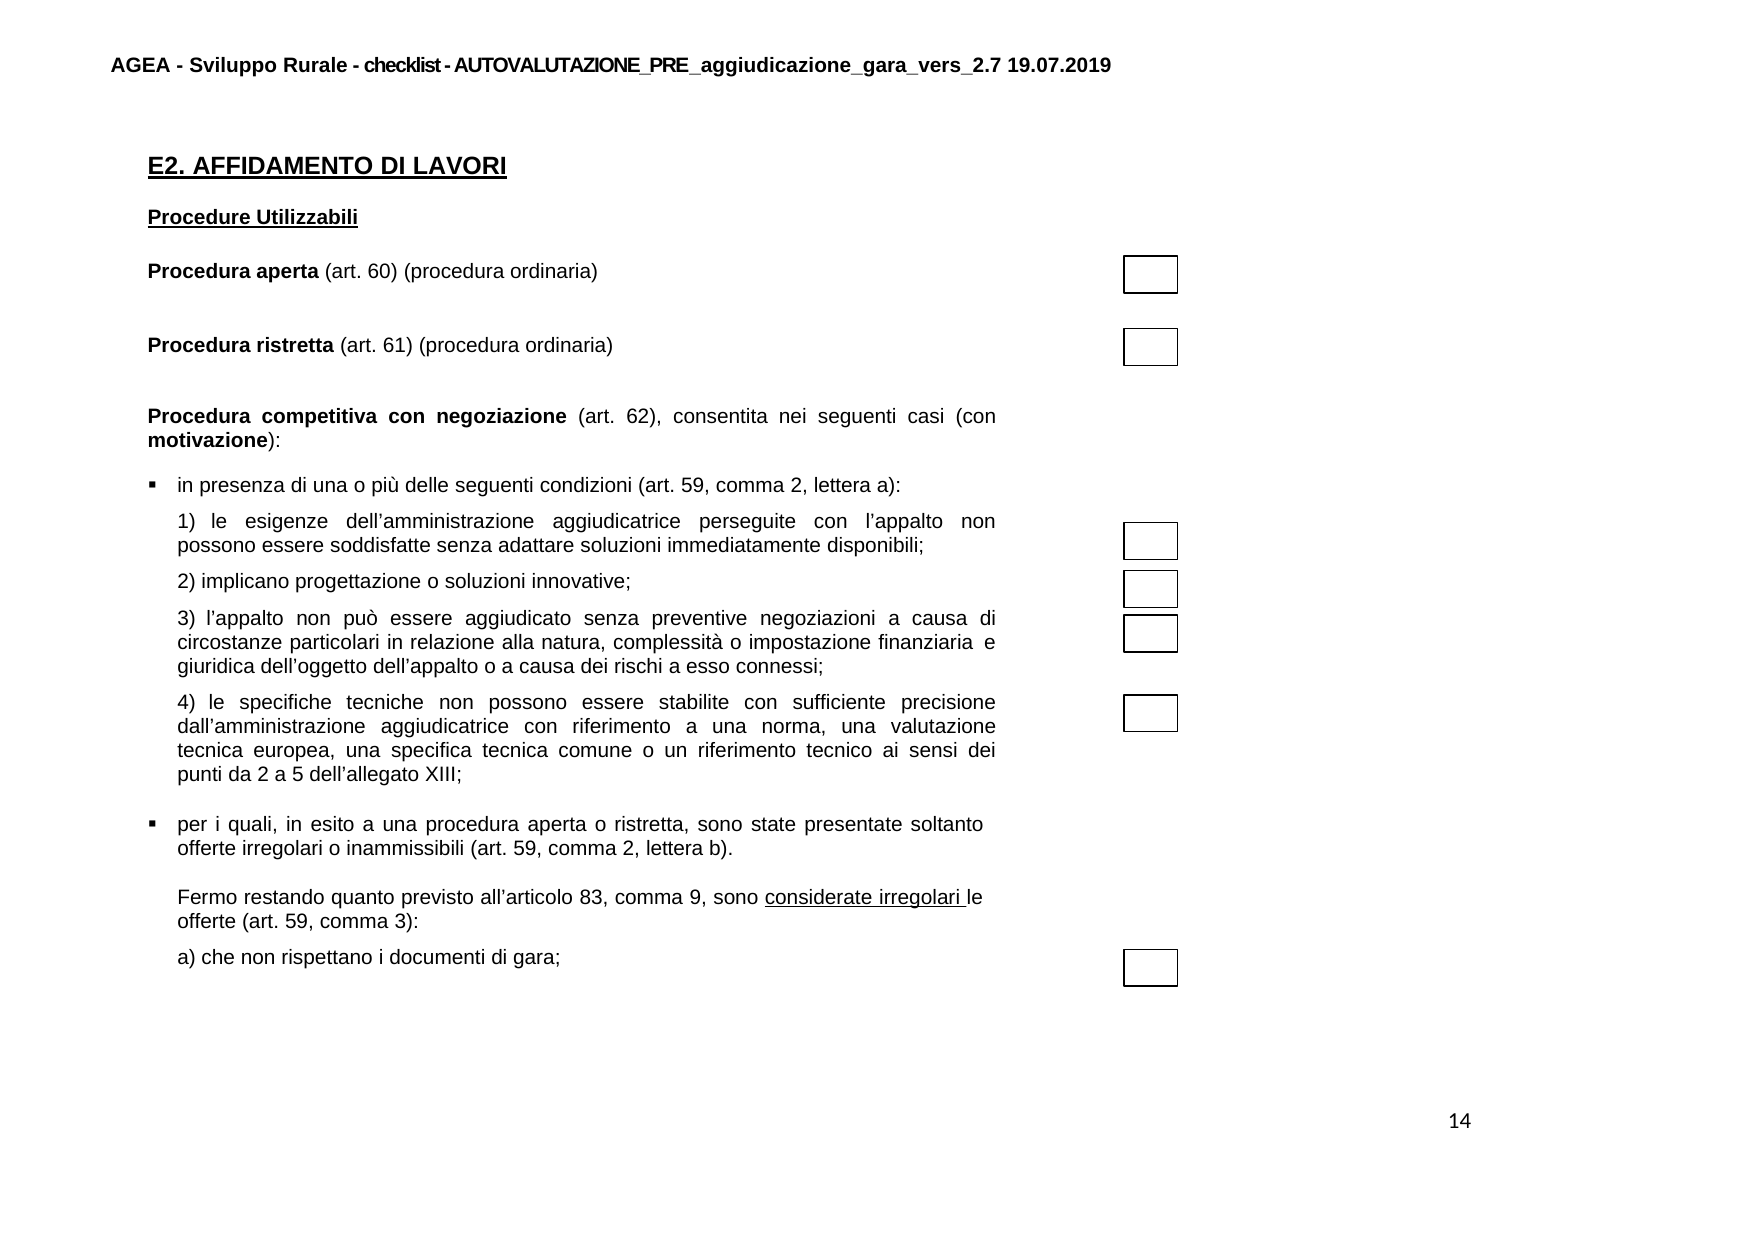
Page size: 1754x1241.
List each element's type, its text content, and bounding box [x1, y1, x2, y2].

subtitle Procedure Utilizzabili [147, 205, 1518, 229]
list che non rispettano i documenti di gara; [177, 945, 996, 969]
list le specifiche tecniche non possono essere stabilite con sufficiente precisione dall’amministrazione aggiudicatrice con riferimento a una norma, una valutazione tecnica europea, una specifica tecnica comune o un riferimento tecnico ai sensi dei punti da 2 a 5 dell’allegato XIII; [177, 690, 996, 786]
list in presenza di una o più delle seguenti condizioni (art. 59, comma 2, lettera a): [147, 473, 1518, 497]
list l’appalto non può essere aggiudicato senza preventive negoziazioni a causa di circostanze particolari in relazione alla natura, complessità o impostazione finanziaria e giuridica dell’oggetto dell’appalto o a causa dei rischi a esso connessi; [177, 606, 996, 678]
text Fermo restando quanto previsto all’articolo 83, comma 9, sono considerate irregolari le offerte (art. 59, comma 3): [177, 885, 996, 933]
list implicano progettazione o soluzioni innovative; [177, 569, 996, 593]
text Procedura aperta (art. 60) (procedura ordinaria) [147, 258, 1518, 282]
list le esigenze dell’amministrazione aggiudicatrice perseguite con l’appalto non possono essere soddisfatte senza adattare soluzioni immediatamente disponibili; [177, 509, 996, 557]
list per i quali, in esito a una procedura aperta o ristretta, sono state presentate soltanto offerte irregolari o inammissibili (art. 59, comma 2, lettera b). [147, 812, 996, 860]
subtitle E2. AFFIDAMENTO DI LAVORI [147, 151, 1518, 180]
text Procedura competitiva con negoziazione (art. 62), consentita nei seguenti casi (con motivazione): [147, 403, 996, 451]
text Procedura ristretta (art. 61) (procedura ordinaria) [147, 333, 1518, 357]
